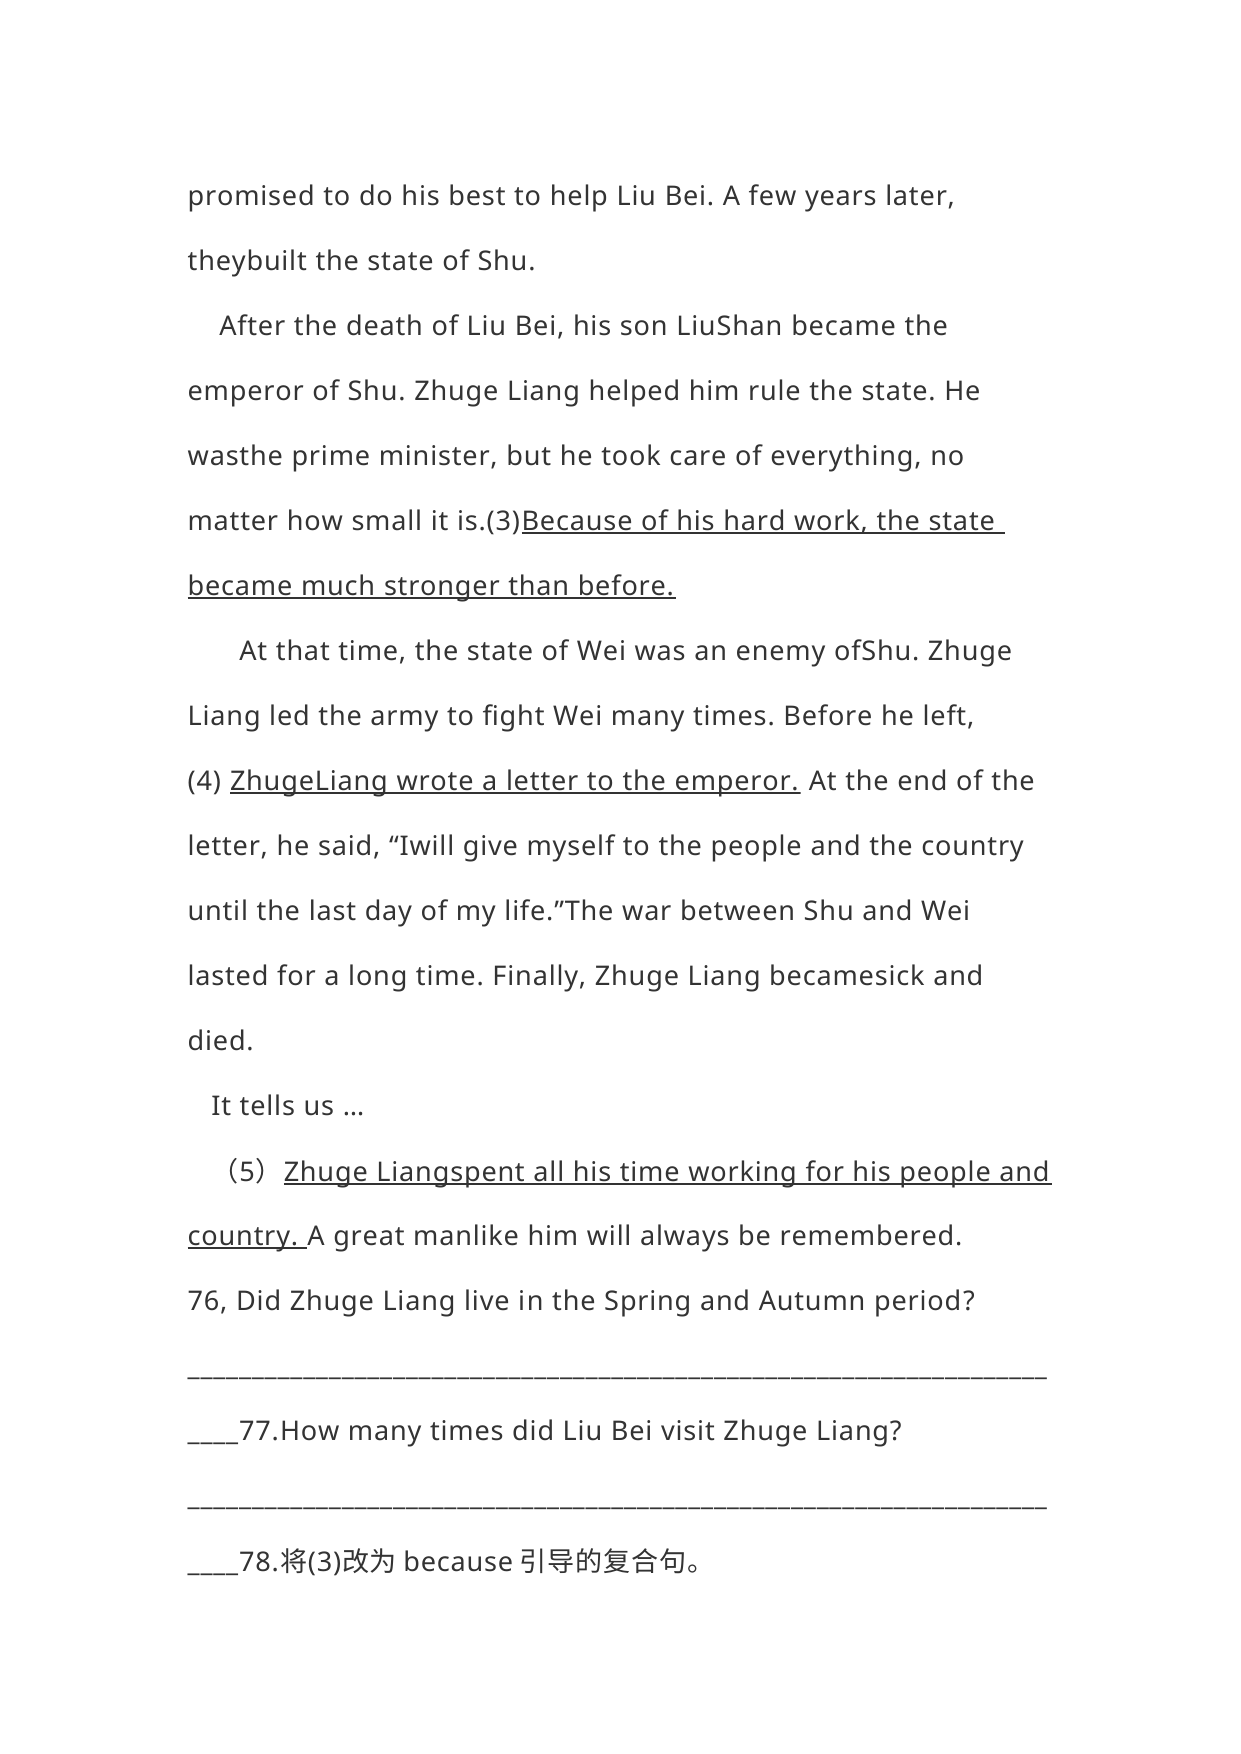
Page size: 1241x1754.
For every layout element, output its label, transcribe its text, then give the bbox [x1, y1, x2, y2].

text 76, Did Zhuge Liang live in the Spring and Autumn period? [187, 1267, 1053, 1332]
text _______________________________________________________________________77.How many times did Liu Bei visit Zhuge Liang? [187, 1332, 1053, 1462]
text _______________________________________________________________________78.将(3)改为because引导的复合句。 [187, 1462, 1053, 1592]
text At that time, the state of Wei was an enemy ofShu. Zhuge Liang led the army to fight Wei many times. Before he left,(4) ZhugeLiang wrote a letter to the emperor. At the end of the letter, he said, “Iwill give myself to the people and the country until the last day of my life.”The war between Shu and Wei lasted for a long time. Finally, Zhuge Liang becamesick and died. [187, 617, 1053, 1072]
text It tells us … （5）Zhuge Liangspent all his time working for his people and country. A great manlike him will always be remembered. [187, 1072, 1053, 1267]
text After the death of Liu Bei, his son LiuShan became the emperor of Shu. Zhuge Liang helped him rule the state. He wasthe prime minister, but he took care of everything, no matter how small it is.(3)Because of his hard work, the state became much stronger than before. [187, 292, 1053, 617]
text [187, 162, 1053, 292]
